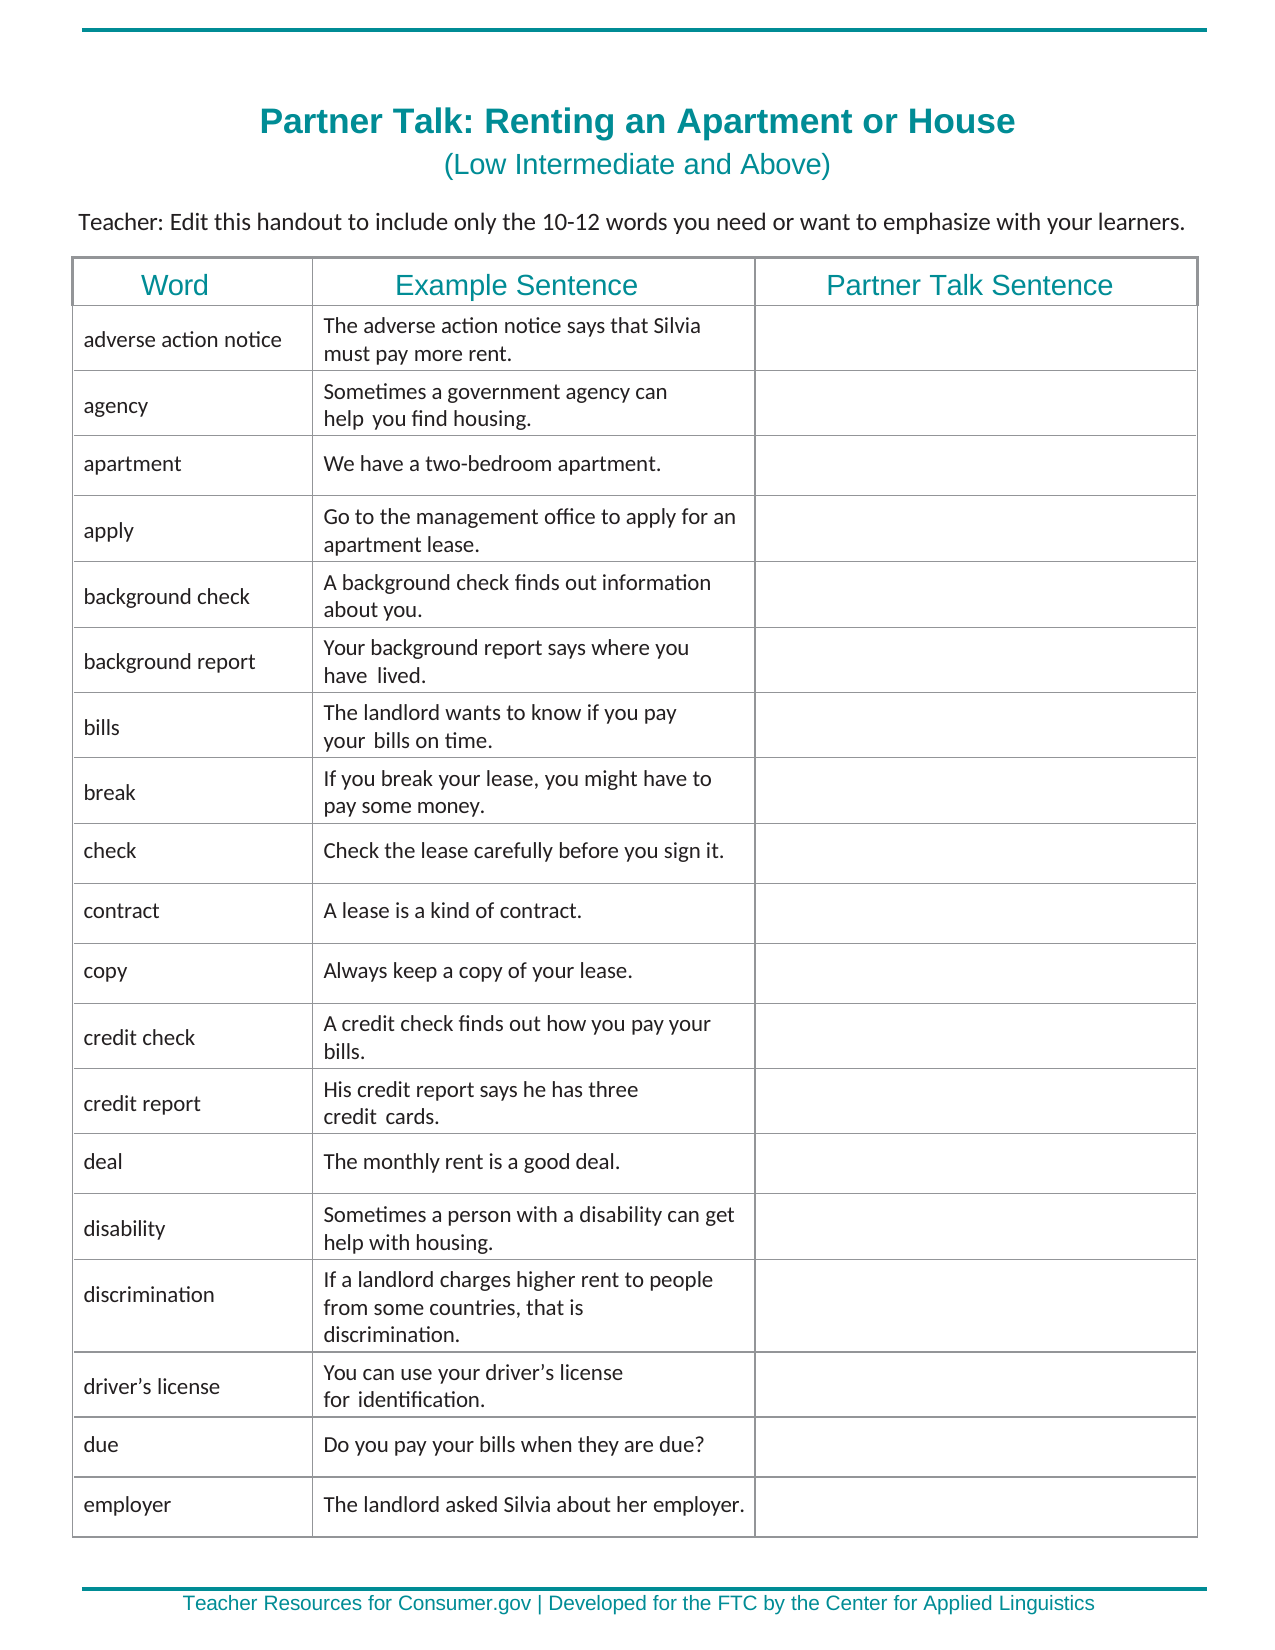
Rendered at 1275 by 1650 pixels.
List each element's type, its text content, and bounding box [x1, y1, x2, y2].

table_cell break [73, 757, 312, 822]
table_cell background check [73, 561, 312, 627]
table_cell [756, 1259, 1197, 1351]
text (Low Intermediate and Above) [220, 147, 1054, 181]
table_cell credit check [73, 1003, 312, 1068]
table_cell [756, 627, 1197, 692]
table_header Partner Talk Sentence [756, 259, 1196, 304]
table_cell His credit report says he has three credit cards. [313, 1069, 754, 1133]
table_cell The adverse action notice says that Silvia must pay more rent. [313, 306, 754, 370]
table_cell agency [73, 370, 312, 435]
table_cell [756, 692, 1197, 757]
table_cell If a landlord charges higher rent to people from some countries, that is discrimination. [313, 1260, 754, 1351]
table_cell We have a two-bedroom apartment. [313, 436, 754, 495]
table_cell [756, 495, 1197, 561]
table_cell disability [73, 1193, 312, 1259]
table_cell Always keep a copy of your lease. [313, 944, 754, 1002]
table_cell [756, 1003, 1197, 1068]
table_header Word [74, 259, 312, 304]
table_cell due [73, 1416, 312, 1476]
table_cell The landlord asked Silvia about her employer. [313, 1478, 754, 1536]
table_cell apartment [73, 435, 312, 495]
table_cell apply [73, 495, 312, 561]
table_cell [756, 883, 1197, 942]
table_cell [756, 561, 1197, 627]
table_cell copy [73, 943, 312, 1002]
table_cell Go to the management office to apply for an apartment lease. [313, 496, 754, 561]
table_cell employer [73, 1476, 312, 1536]
table_cell [756, 306, 1197, 370]
table_cell [756, 943, 1197, 1002]
table_cell A credit check finds out how you pay your bills. [313, 1004, 754, 1068]
table_header Example Sentence [313, 259, 754, 304]
table_cell Sometimes a person with a disability can get help with housing. [313, 1194, 754, 1259]
table_cell You can use your driver’s license for identification. [313, 1353, 754, 1416]
table_cell [756, 1068, 1197, 1133]
table_cell The landlord wants to know if you pay your bills on time. [313, 693, 754, 757]
table_cell contract [73, 883, 312, 942]
table_cell A lease is a kind of contract. [313, 884, 754, 942]
table_cell A background check finds out information about you. [313, 562, 754, 627]
table_cell [756, 1193, 1197, 1259]
table_cell If you break your lease, you might have to pay some money. [313, 758, 754, 822]
table_cell Do you pay your bills when they are due? [313, 1418, 754, 1476]
table_cell Check the lease carefully before you sign it. [313, 824, 754, 882]
table_cell adverse action notice [73, 306, 312, 370]
table_cell [756, 1133, 1197, 1193]
table_cell deal [73, 1133, 312, 1193]
table_cell [756, 370, 1197, 435]
table_cell [756, 1476, 1197, 1536]
table_cell check [73, 823, 312, 882]
table_cell Sometimes a government agency can help you find housing. [313, 371, 754, 435]
table_cell [756, 1351, 1197, 1416]
table_cell [756, 1416, 1197, 1476]
table_cell Your background report says where you have lived. [313, 628, 754, 692]
table_cell driver’s license [73, 1351, 312, 1416]
table_cell [756, 757, 1197, 822]
table_cell bills [73, 692, 312, 757]
table_cell [756, 435, 1197, 495]
text Partner Talk: Renting an Apartment or House [220, 100, 1054, 141]
table_cell credit report [73, 1068, 312, 1133]
text Teacher: Edit this handout to include only the 10-12 words you need or want to emphasize with your learners. [63, 206, 1201, 236]
table_cell [756, 823, 1197, 882]
table_cell The monthly rent is a good deal. [313, 1134, 754, 1193]
table_cell background report [73, 627, 312, 692]
table_cell discrimination [73, 1259, 312, 1351]
